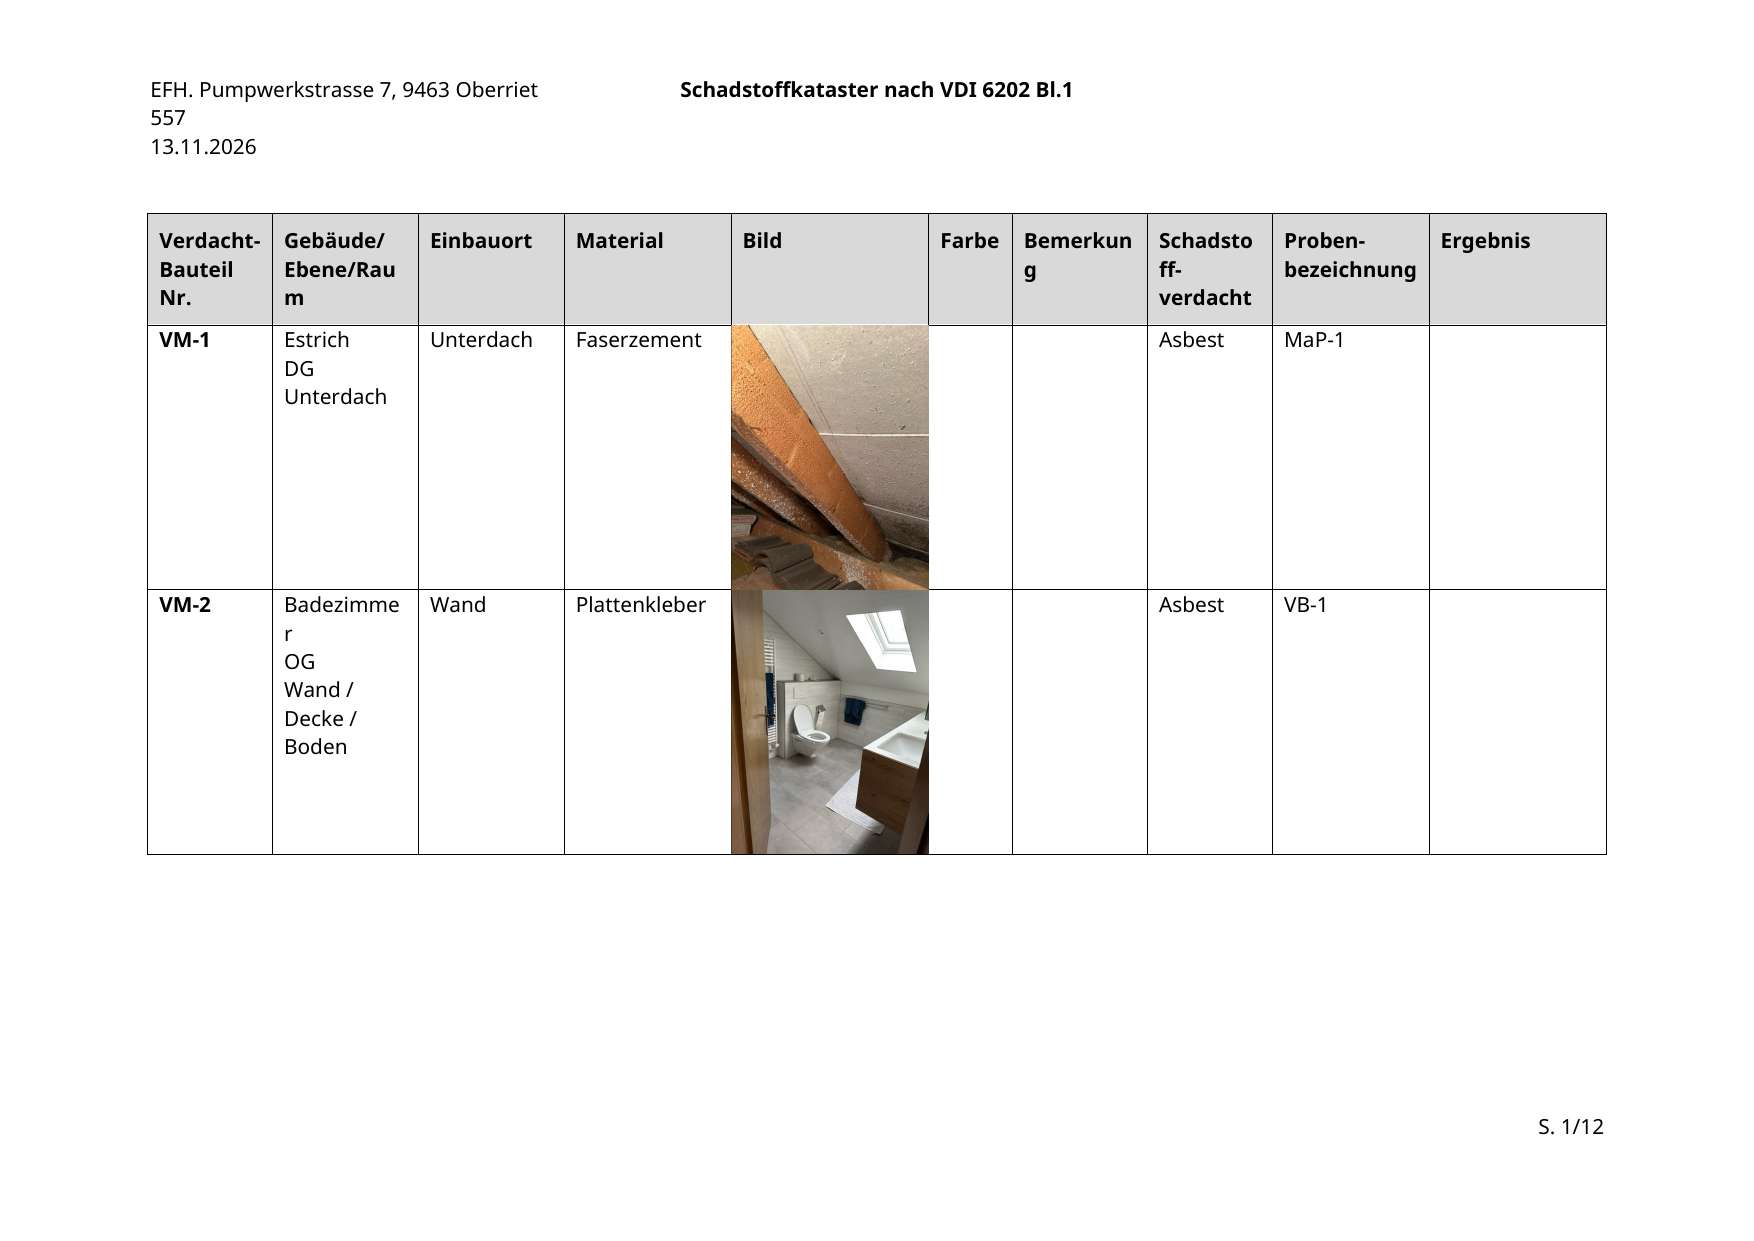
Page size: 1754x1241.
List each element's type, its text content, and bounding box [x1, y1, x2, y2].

table_cell [1430, 590, 1606, 854]
table_cell Unterdach [419, 326, 564, 589]
table_cell VB-1 [1273, 590, 1429, 854]
table_header Ergebnis [1430, 214, 1606, 324]
table_header Proben-bezeichnung [1273, 214, 1429, 324]
table_header Farbe [929, 214, 1012, 324]
table_cell [929, 590, 1012, 854]
table_header Material [565, 214, 731, 324]
table_cell [1013, 590, 1147, 854]
table_header Gebäude/ Ebene/Raum [273, 214, 418, 324]
table_cell [929, 326, 1012, 589]
table_header Bild [732, 214, 928, 324]
table_cell Asbest [1148, 326, 1272, 589]
table_header Schadstoff-verdacht [1148, 214, 1272, 324]
table_cell Plattenkleber [565, 590, 731, 854]
table_cell Estrich DG Unterdach [273, 326, 418, 589]
table_cell Asbest [1148, 590, 1272, 854]
table_header Einbauort [419, 214, 564, 324]
table_cell VM-2 [148, 590, 272, 854]
table_cell [1013, 326, 1147, 589]
table_cell VM-1 [148, 326, 272, 589]
table_cell Wand [419, 590, 564, 854]
table_cell [1430, 326, 1606, 589]
picture [731, 325, 929, 854]
table_cell Badezimmer OG Wand / Decke / Boden [273, 590, 418, 854]
table_header Verdacht-Bauteil Nr. [148, 214, 272, 324]
table_cell Faserzement [565, 326, 731, 589]
table_cell MaP-1 [1273, 326, 1429, 589]
table_header Bemerkung [1013, 214, 1147, 324]
